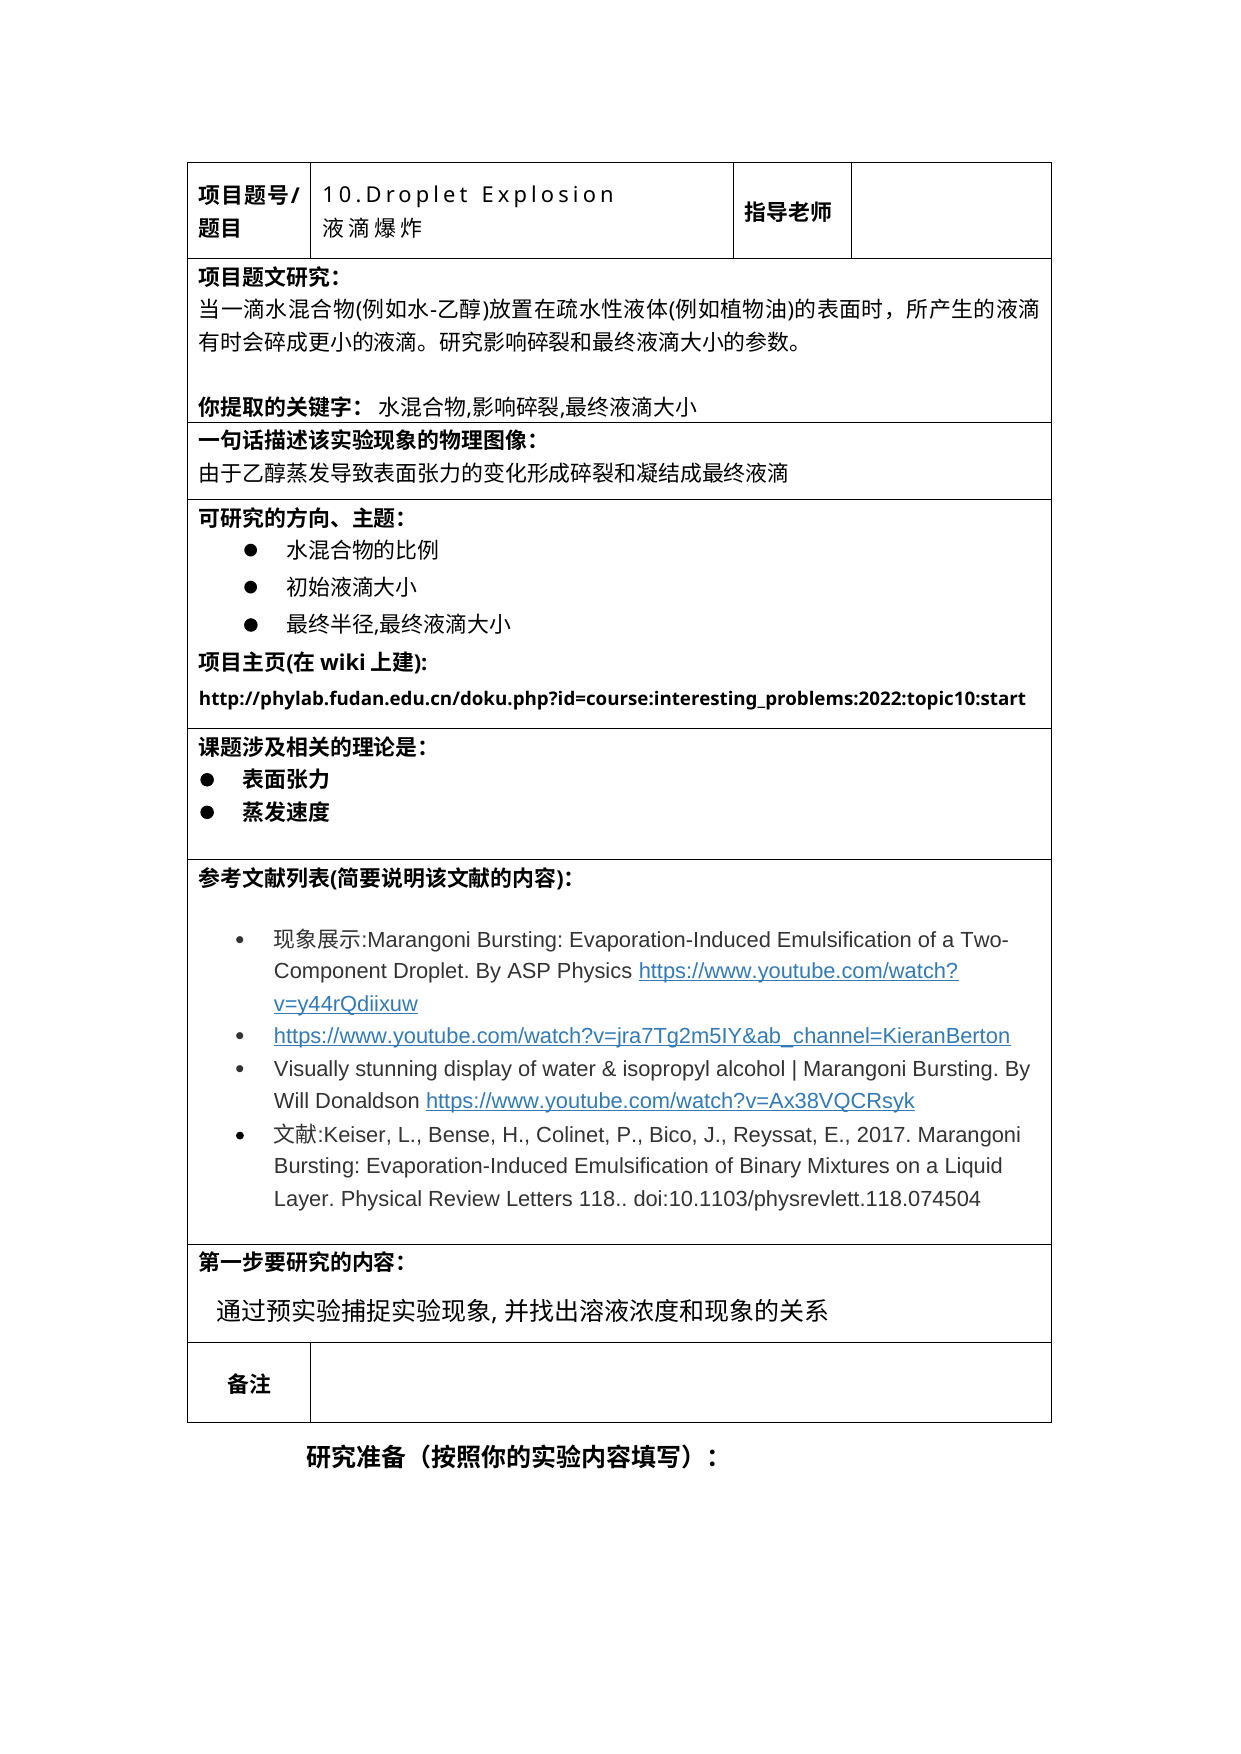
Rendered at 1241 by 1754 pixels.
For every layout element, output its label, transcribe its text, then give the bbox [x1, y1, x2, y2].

table_cell [311, 1343, 1051, 1422]
table_cell 备注 [188, 1343, 310, 1422]
table_header [852, 163, 1051, 258]
table_cell 可研究的方向、主题： 水混合物的比例 初始液滴大小 最终半径,最终液滴大小 项目主页(在wiki上建): http://phylab.fudan.edu.cn/doku.php?id=course:interesting_problems:2022:topic10:start [188, 500, 1051, 728]
table_cell 一句话描述该实验现象的物理图像： 由于乙醇蒸发导致表面张力的变化形成碎裂和凝结成最终液滴 [188, 423, 1051, 499]
list 研究准备（按照你的实验内容填写）： [306, 1423, 1053, 1488]
table_cell 项目题文研究： 当一滴水混合物(例如水-乙醇)放置在疏水性液体(例如植物油)的表面时，所产生的液滴有时会碎成更小的液滴。研究影响碎裂和最终液滴大小的参数。 你提取的关键字： 水混合物,影响碎裂,最终液滴大小 [188, 259, 1051, 422]
table_cell 第一步要研究的内容： 通过预实验捕捉实验现象, 并找出溶液浓度和现象的关系 [188, 1245, 1051, 1342]
table_cell 参考文献列表(简要说明该文献的内容)： 现象展示:Marangoni Bursting: Evaporation-Induced Emulsification of a Two-Component Droplet. By ASP Physics https://www.youtube.com/watch?v=y44rQdiixuw https://www.youtube.com/watch?v=jra7Tg2m5IY&ab_channel=KieranBerton Visually stunning display of water & isopropyl alcohol | Marangoni Bursting. By Will Donaldson https://www.youtube.com/watch?v=Ax38VQCRsyk 文献:Keiser, L., Bense, H., Colinet, P., Bico, J., Reyssat, E., 2017. Marangoni Bursting: Evaporation-Induced Emulsification of Binary Mixtures on a Liquid Layer. Physical Review Letters 118.. doi:10.1103/physrevlett.118.074504 [188, 860, 1051, 1244]
table_cell 课题涉及相关的理论是： 表面张力 蒸发速度 [188, 729, 1051, 859]
table_header 指导老师 [734, 163, 851, 258]
table_header 10.Droplet Explosion 液滴爆炸 [311, 163, 733, 258]
table_header 项目题号/题目 [188, 163, 310, 258]
